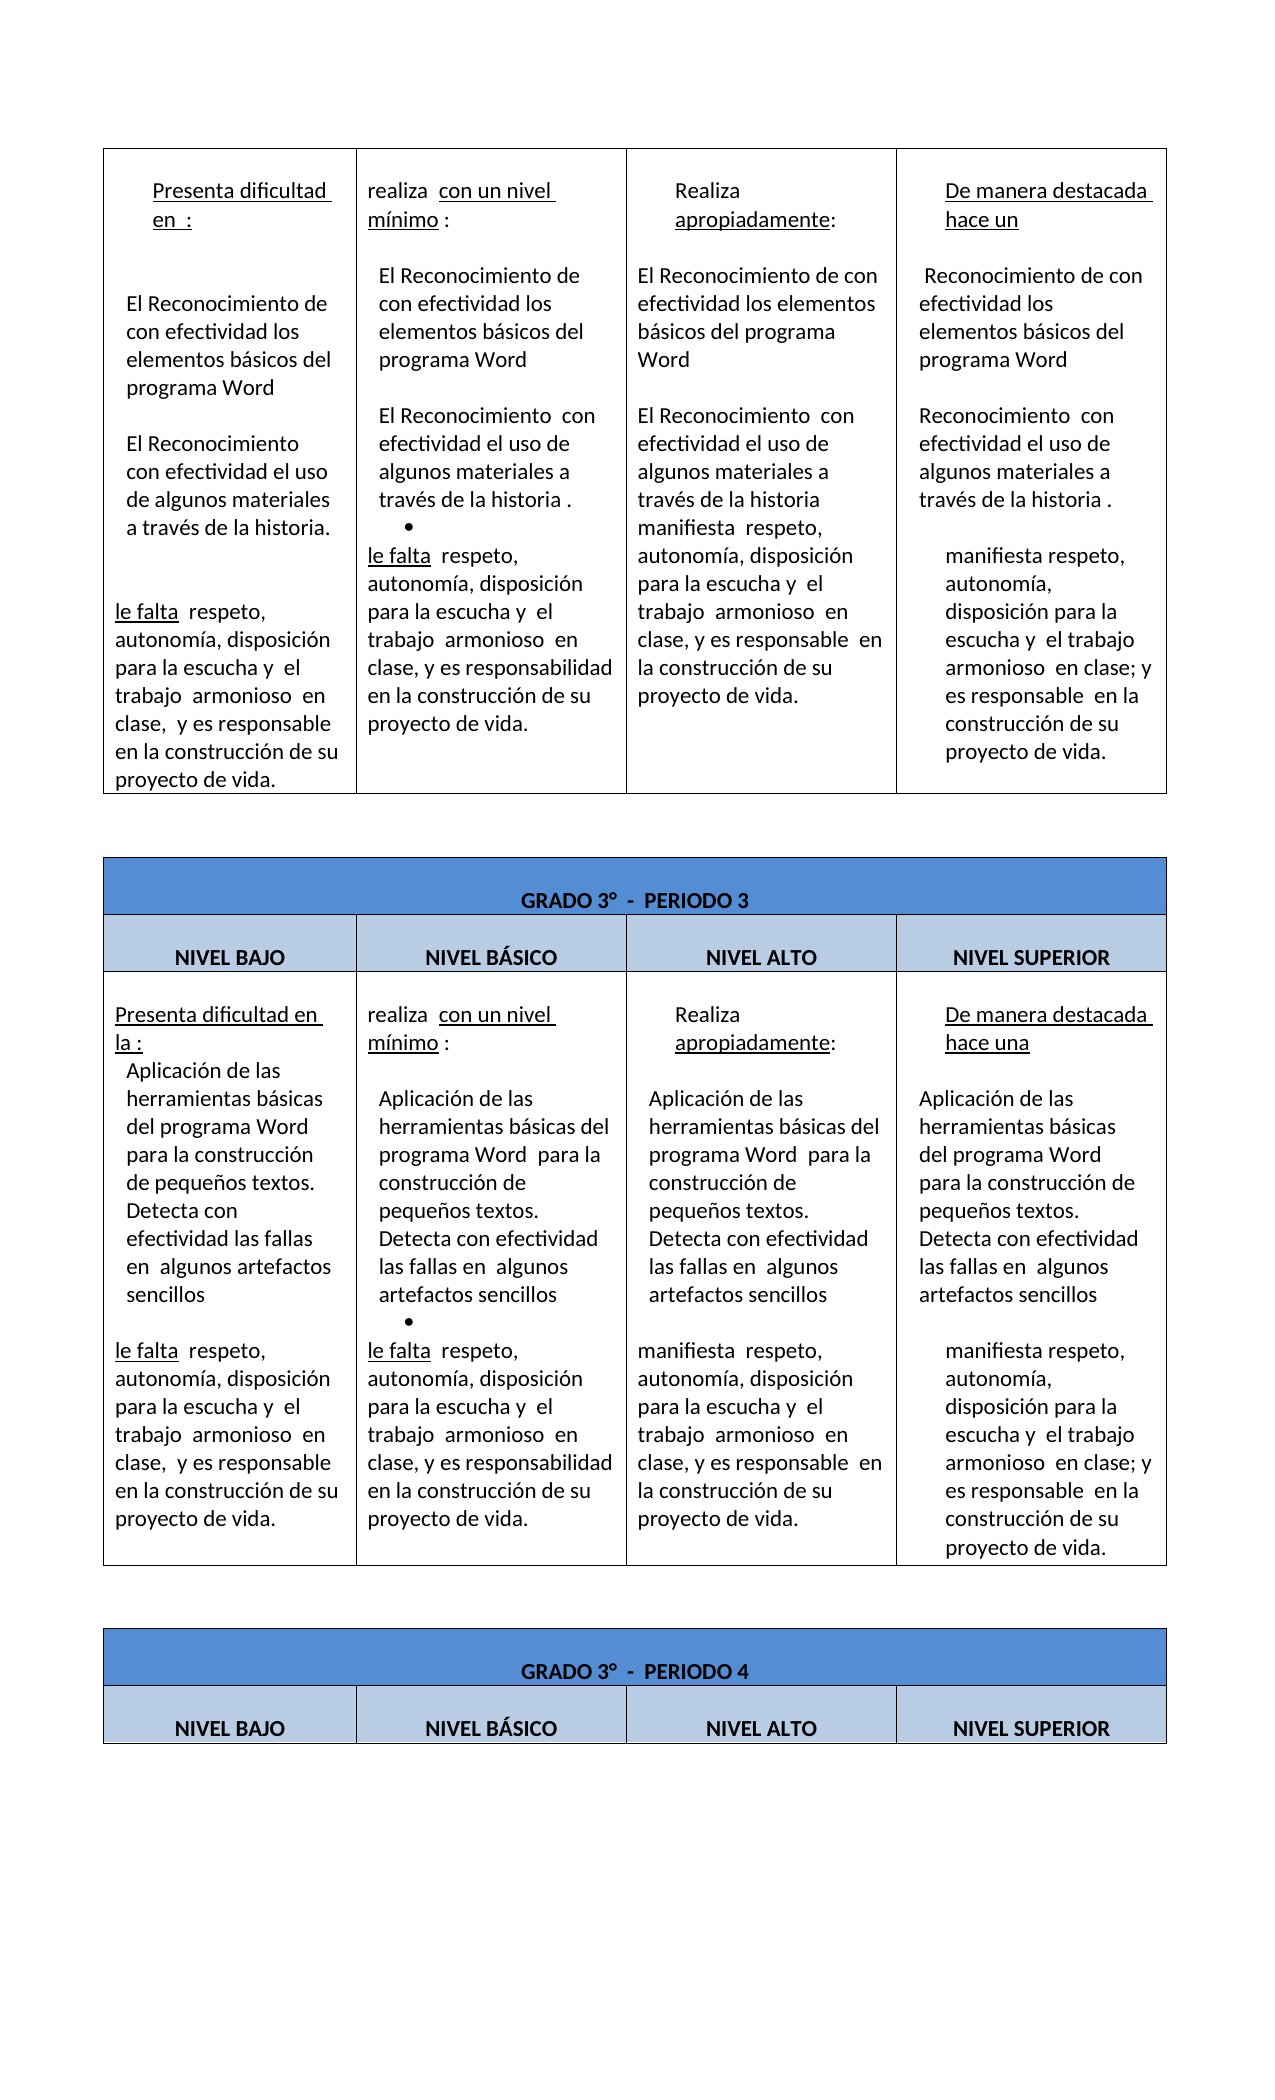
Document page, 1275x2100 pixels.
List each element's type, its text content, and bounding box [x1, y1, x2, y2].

table_cell Presenta dificultad en : le falta respeto, autonomía, disposición para la escucha y el trabajo armonioso en clase, y es responsable en la construcción de su proyecto de vida. [104, 149, 356, 793]
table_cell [357, 149, 626, 793]
table_cell NIVEL BÁSICO [357, 1686, 626, 1742]
table_cell NIVEL BAJO [104, 1686, 356, 1742]
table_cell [357, 972, 626, 1564]
table_cell NIVEL ALTO [627, 915, 896, 971]
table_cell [627, 972, 896, 1564]
table_cell NIVEL ALTO [627, 1686, 896, 1742]
table_cell De manera destacada hace un manifiesta respeto, autonomía, disposición para la escucha y el trabajo armonioso en clase; y es responsable en la construcción de su proyecto de vida. [897, 149, 1166, 793]
table_cell NIVEL BAJO [104, 915, 356, 971]
table_cell NIVEL SUPERIOR [897, 915, 1166, 971]
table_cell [104, 972, 356, 1564]
table_cell NIVEL SUPERIOR [897, 1686, 1166, 1742]
table_cell NIVEL BÁSICO [357, 915, 626, 971]
table_header GRADO 3° - PERIODO 3 [104, 858, 1166, 914]
table_header GRADO 3° - PERIODO 4 [104, 1629, 1166, 1685]
table_cell De manera destacada hace una manifiesta respeto, autonomía, disposición para la escucha y el trabajo armonioso en clase; y es responsable en la construcción de su proyecto de vida. [897, 972, 1166, 1564]
table_cell Realiza apropiadamente: El Reconocimiento de con efectividad los elementos básicos del programa Word El Reconocimiento con efectividad el uso de algunos materiales a través de la historia manifiesta respeto, autonomía, disposición para la escucha y el trabajo armonioso en clase, y es responsable en la construcción de su proyecto de vida. [627, 149, 896, 793]
